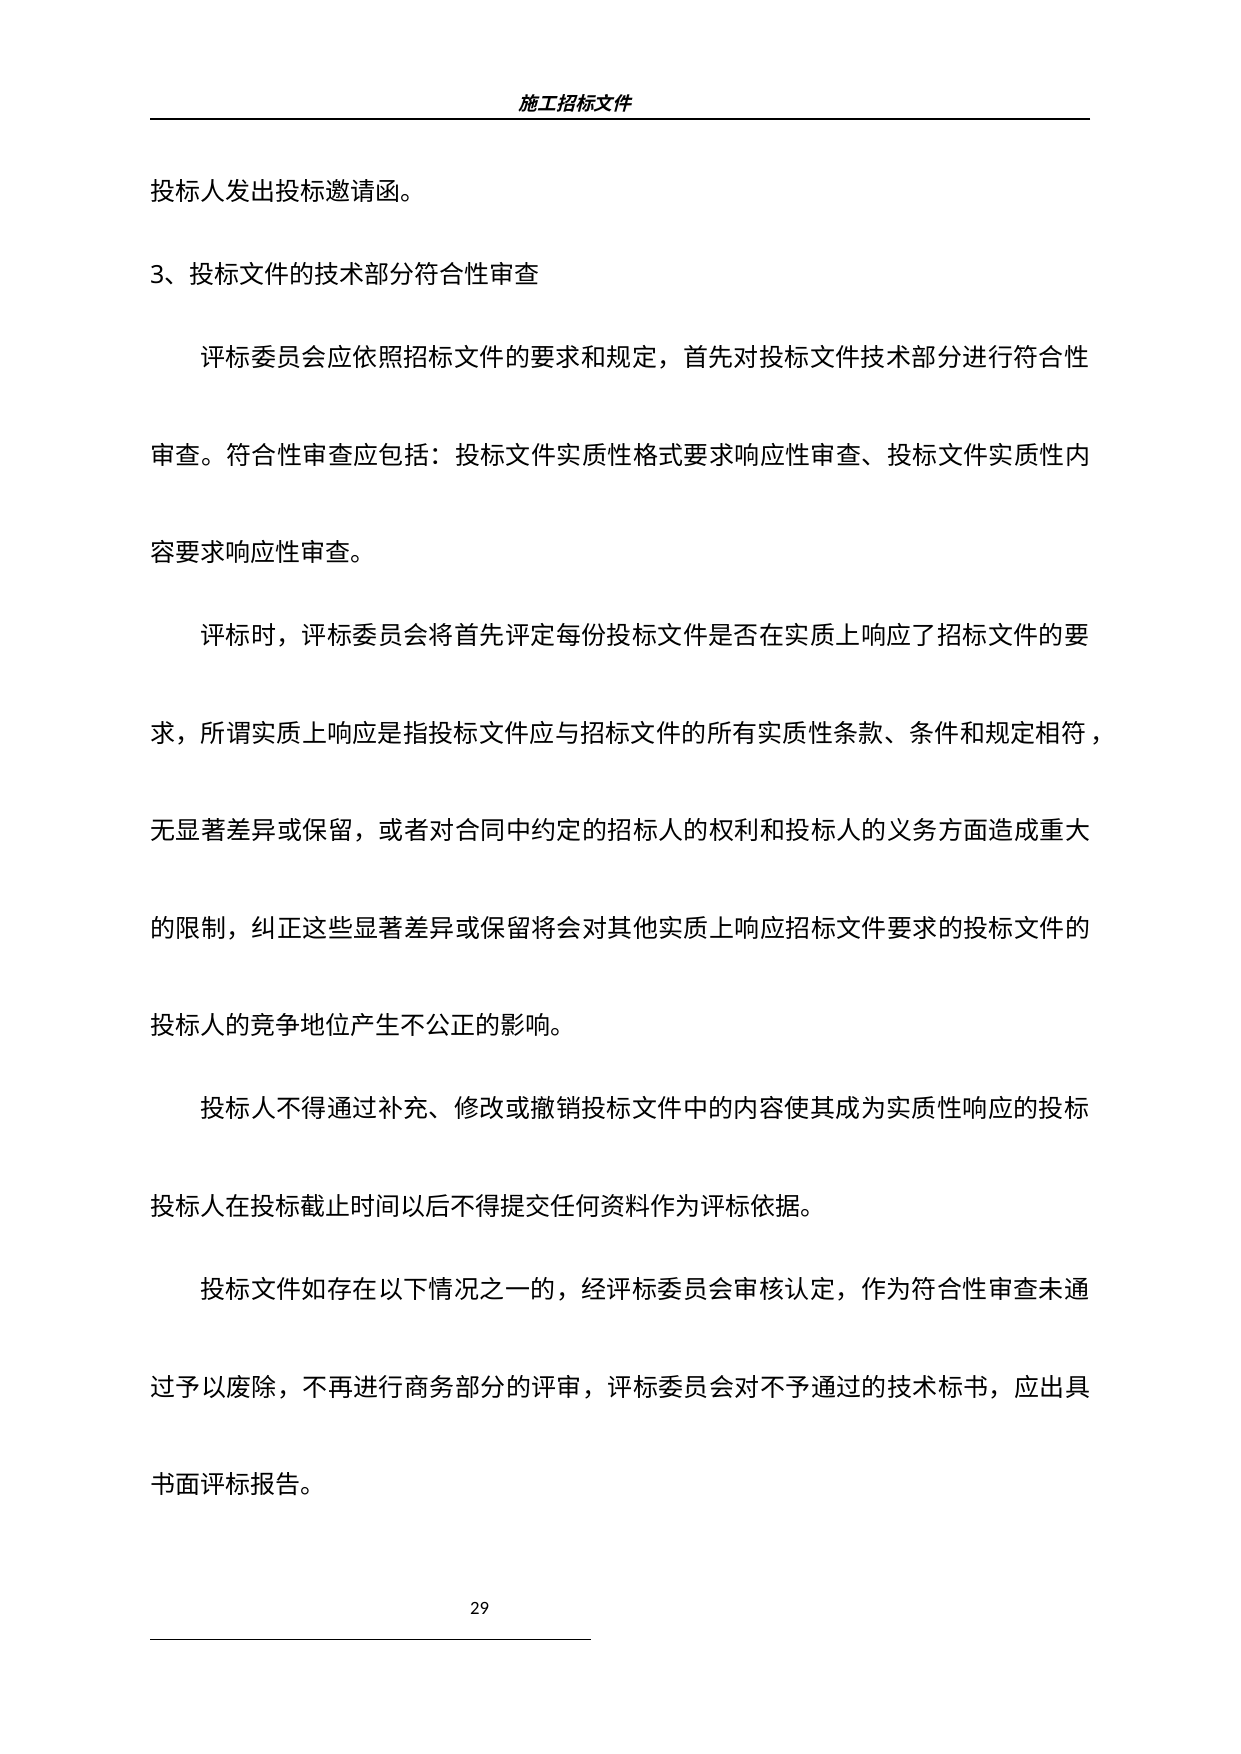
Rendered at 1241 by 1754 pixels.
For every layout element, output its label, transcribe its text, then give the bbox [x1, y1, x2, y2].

text 投标人不得通过补充、修改或撤销投标文件中的内容使其成为实质性响应的投标。投标人在投标截止时间以后不得提交任何资料作为评标依据。 [150, 1074, 1090, 1237]
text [150, 157, 1090, 222]
text 3、投标文件的技术部分符合性审查 [150, 240, 1090, 305]
text 投标文件如存在以下情况之一的，经评标委员会审核认定，作为符合性审查未通过予以废除，不再进行商务部分的评审，评标委员会对不予通过的技术标书，应出具书面评标报告。 [150, 1255, 1090, 1515]
text 评标委员会应依照招标文件的要求和规定，首先对投标文件技术部分进行符合性审查。符合性审查应包括：投标文件实质性格式要求响应性审查、投标文件实质性内容要求响应性审查。 [150, 323, 1090, 583]
text 评标时，评标委员会将首先评定每份投标文件是否在实质上响应了招标文件的要求，所谓实质上响应是指投标文件应与招标文件的所有实质性条款、条件和规定相符，无显著差异或保留，或者对合同中约定的招标人的权利和投标人的义务方面造成重大的限制，纠正这些显著差异或保留将会对其他实质上响应招标文件要求的投标文件的投标人的竞争地位产生不公正的影响。 [150, 601, 1090, 1056]
